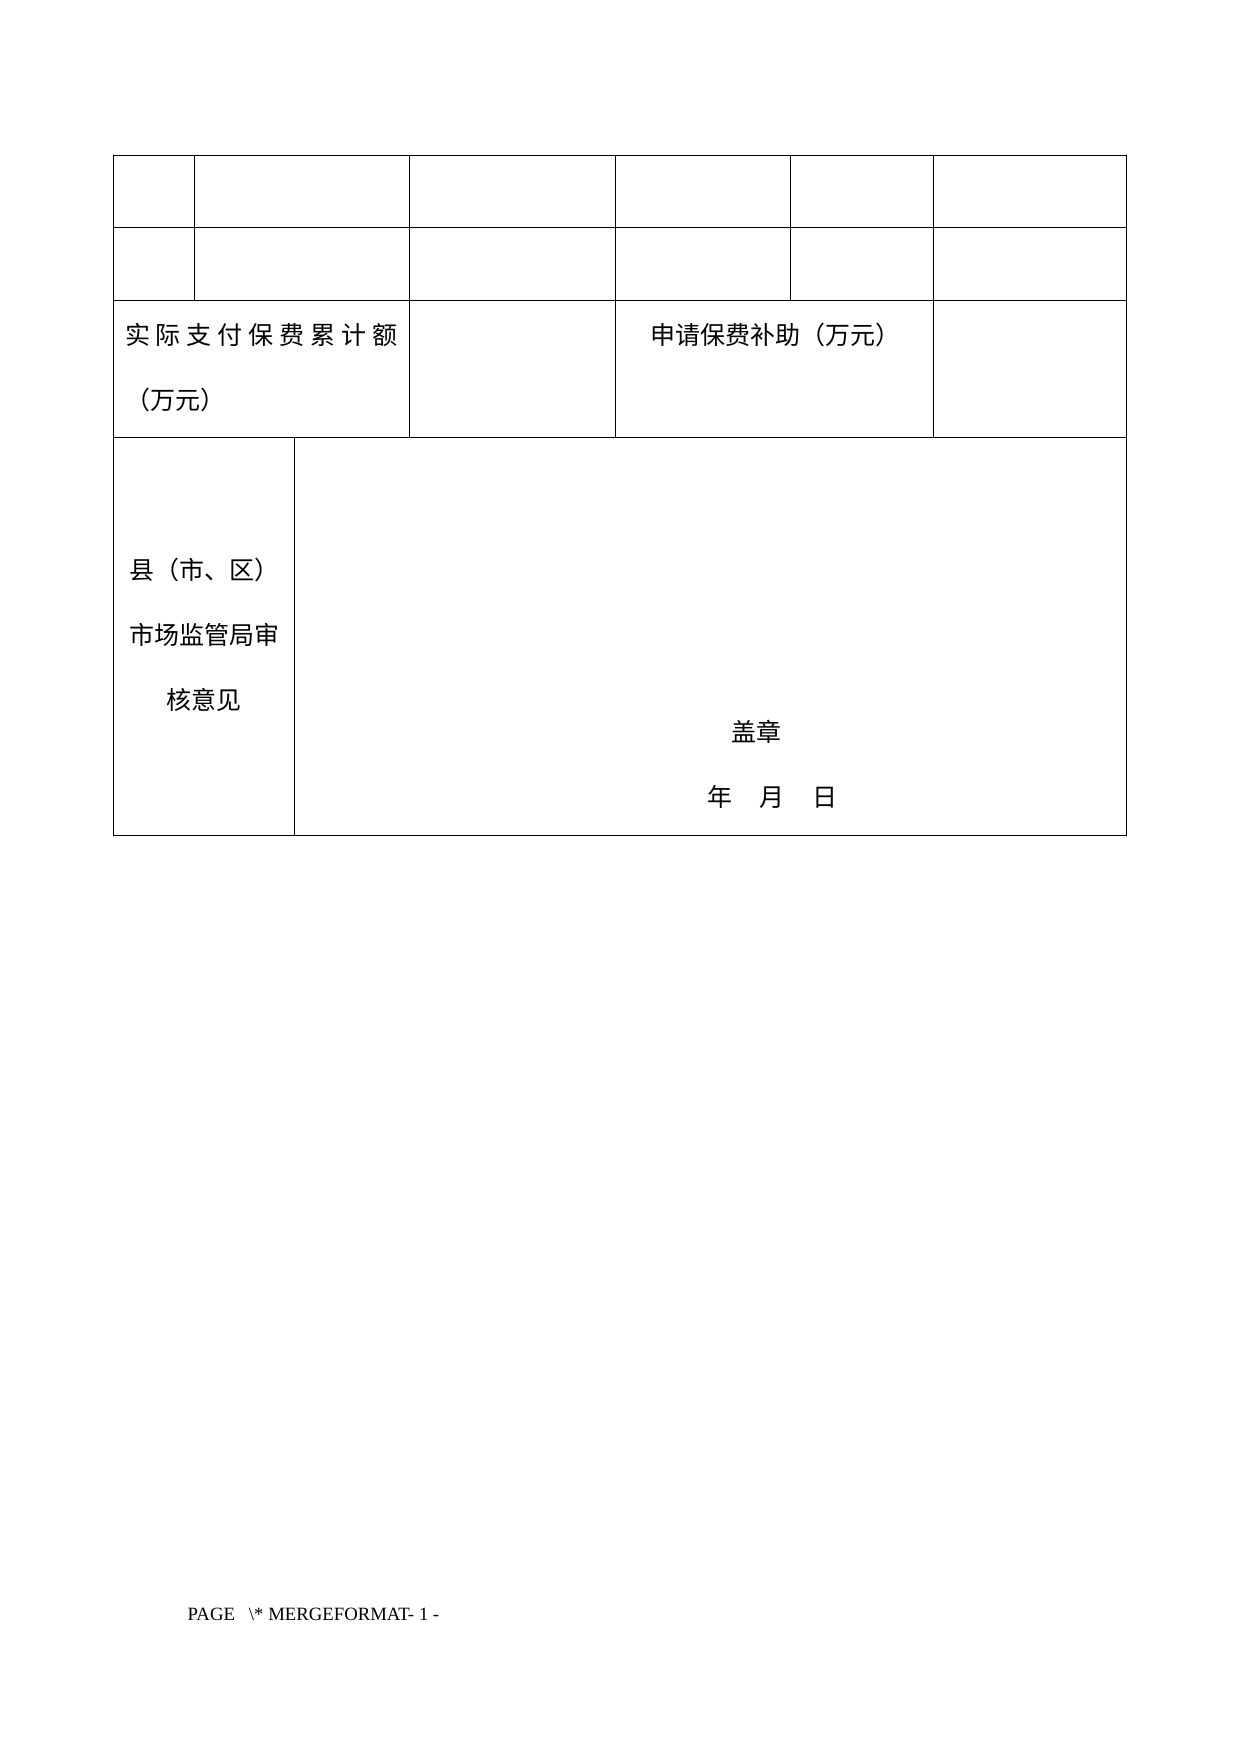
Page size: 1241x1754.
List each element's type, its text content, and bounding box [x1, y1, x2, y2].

table_cell [114, 156, 194, 227]
table_cell [410, 156, 615, 227]
table_cell [934, 228, 1126, 300]
table_cell [410, 228, 615, 300]
table_cell [195, 156, 409, 227]
table_cell 盖章 年 月 日 [295, 438, 1126, 835]
table_cell 县（市、区）市场监管局审核意见 [114, 438, 294, 835]
table_cell [791, 228, 933, 300]
table_cell [791, 156, 933, 227]
table_cell [410, 301, 615, 437]
table_cell 申请保费补助（万元） [616, 301, 933, 437]
table_cell [114, 228, 194, 300]
table_cell [616, 156, 790, 227]
table_cell 实际支付保费累计额（万元） [114, 301, 409, 437]
table_cell [934, 301, 1126, 437]
table_cell [616, 228, 790, 300]
table_cell [934, 156, 1126, 227]
table_cell [195, 228, 409, 300]
